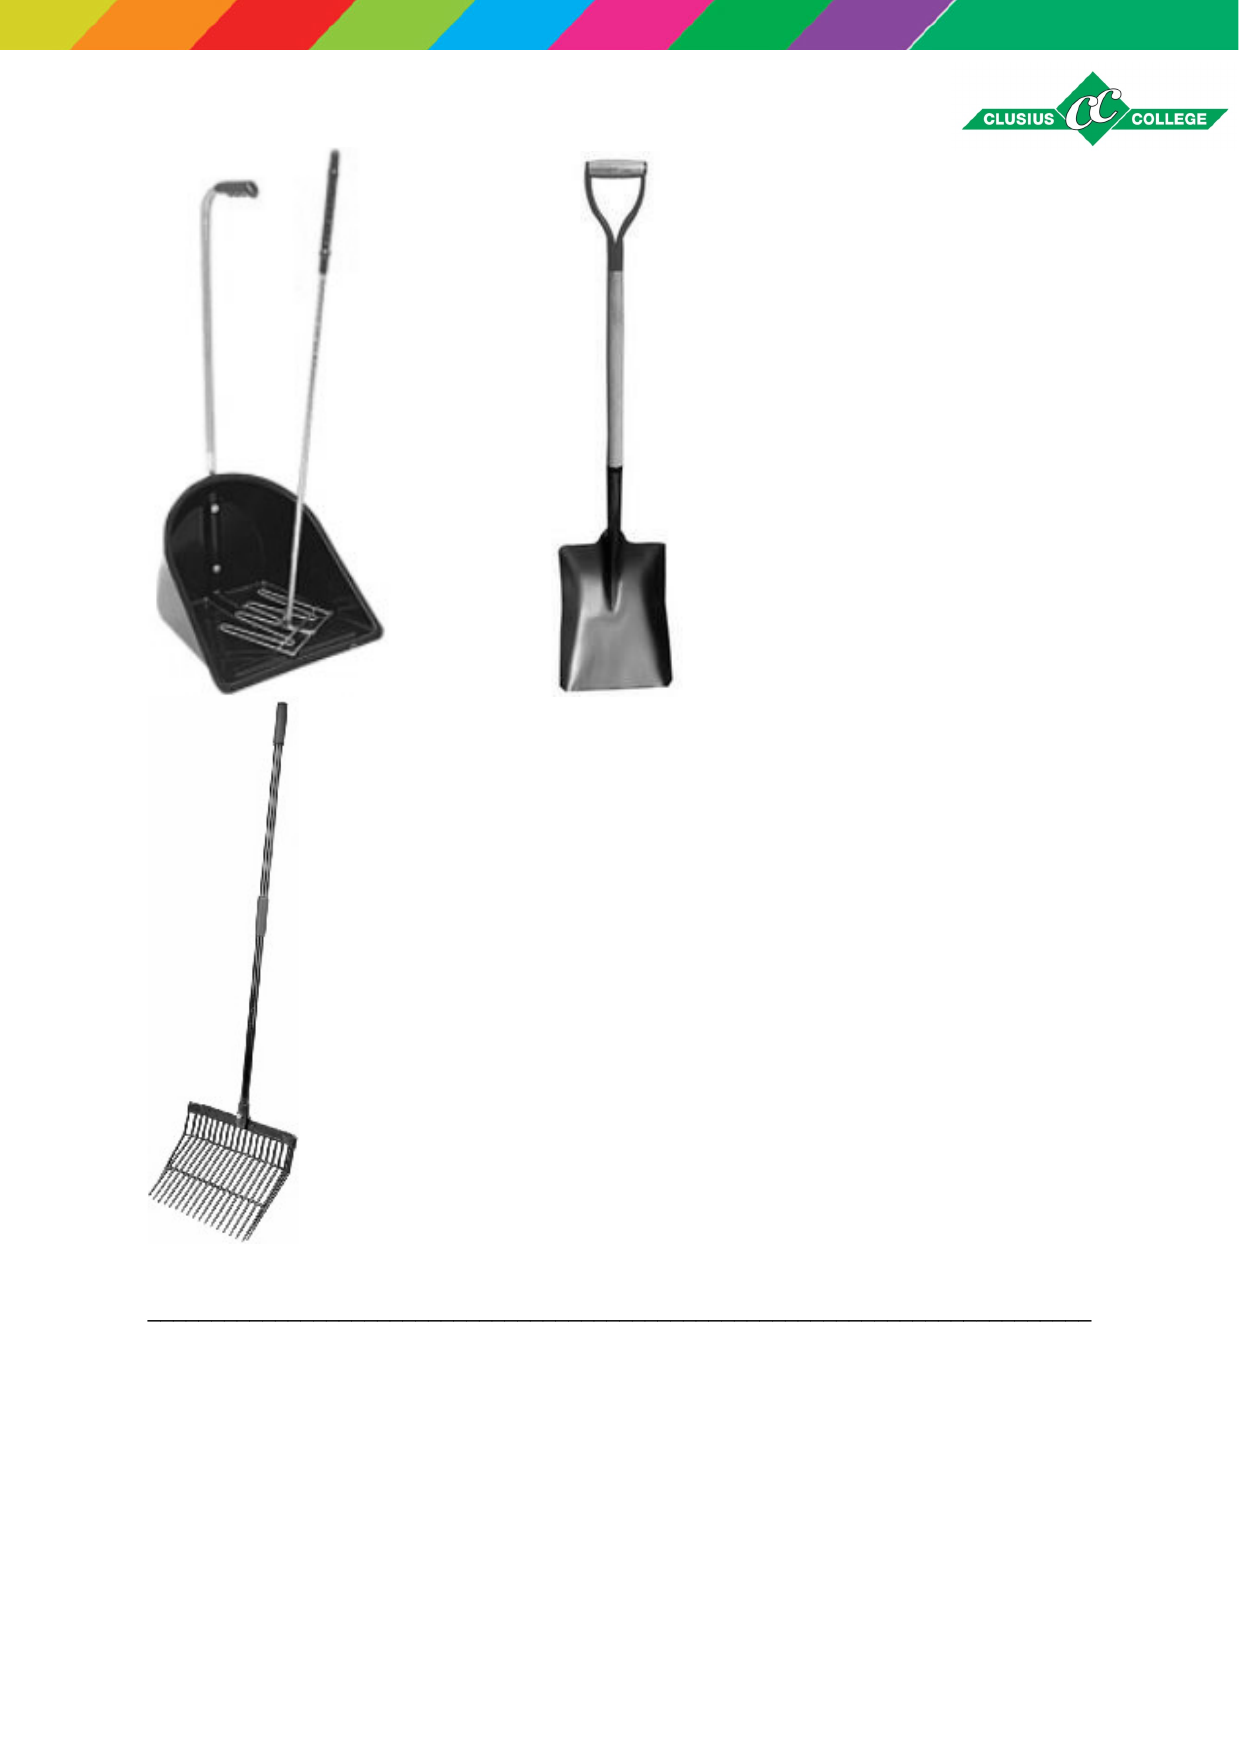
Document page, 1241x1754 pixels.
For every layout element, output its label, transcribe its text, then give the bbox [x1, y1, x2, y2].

text __________________________________________________________________________ [148, 1296, 1093, 1323]
picture [0, 0, 474, 50]
picture [949, 62, 1237, 151]
picture [548, 0, 1238, 50]
